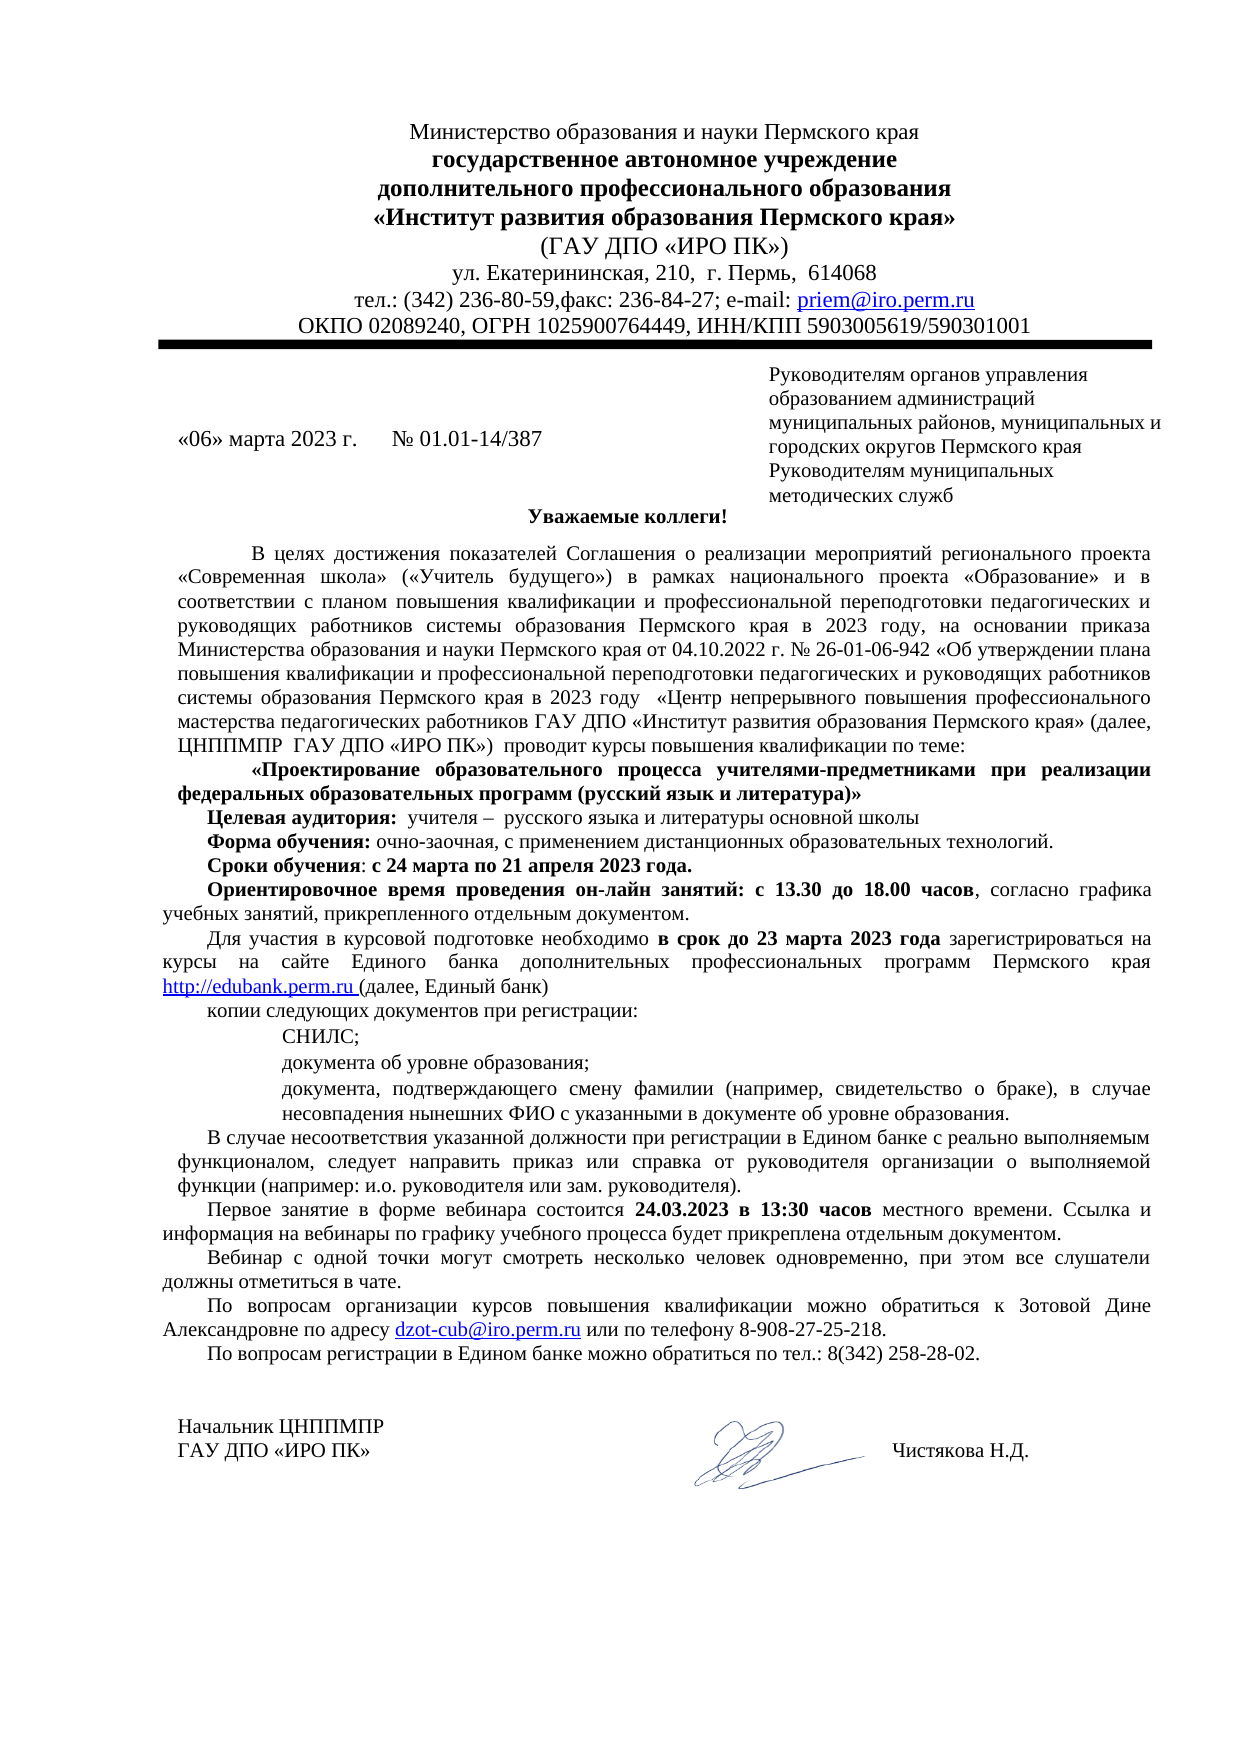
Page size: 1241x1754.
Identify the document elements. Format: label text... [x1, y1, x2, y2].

text По вопросам организации курсов повышения квалификации можно обратиться к Зотовой Дине Александровне по адресу dzot-cub@iro.perm.ru или по телефону 8-908-27-25-218. [162, 1293, 1152, 1341]
list СНИЛС; [244, 1022, 1152, 1048]
list документа, подтверждающего смену фамилии (например, свидетельство о браке), в случае несовпадения нынешних ФИО с указанными в документе об уровне образования. [244, 1074, 1152, 1125]
text Начальник ЦНППМПР [177, 1413, 1152, 1438]
text В целях достижения показателей Соглашения о реализации мероприятий регионального проекта «Современная школа» («Учитель будущего») в рамках национального проекта «Образование» и в соответствии с планом повышения квалификации и профессиональной переподготовки педагогических и руководящих работников системы образования Пермского края в 2023 году, на основании приказа Министерства образования и науки Пермского края от 04.10.2022 г. № 26-01-06-942 «Об утверждении плана повышения квалификации и профессиональной переподготовки педагогических и руководящих работников системы образования Пермского края в 2023 году «Центр непрерывного повышения профессионального мастерства педагогических работников ГАУ ДПО «Институт развития образования Пермского края» (далее, ЦНППМПР ГАУ ДПО «ИРО ПК») проводит курсы повышения квалификации по теме: [177, 540, 1152, 757]
text Для участия в курсовой подготовке необходимо в срок до 23 марта 2023 года зарегистрироваться на курсы на сайте Единого банка дополнительных профессиональных программ Пермского края http://edubank.perm.ru (далее, Единый банк) [162, 925, 1152, 998]
picture [685, 1415, 873, 1494]
text По вопросам регистрации в Едином банке можно обратиться по тел.: 8(342) 258-28-02. [162, 1341, 1152, 1365]
text ул. Екатерининская, 210, г. Пермь, 614068 [177, 259, 1152, 286]
text государственное автономное учреждение [177, 144, 1152, 173]
text «Институт развития образования Пермского края» [177, 202, 1152, 231]
text ГАУ ДПО «ИРО ПК» Чистякова Н.Д. [177, 1438, 685, 1462]
text «06» марта 2023 г. № 01.01-14/387 [177, 425, 753, 451]
text Сроки обучения: с 24 марта по 21 апреля 2023 года. [162, 853, 1152, 877]
text тел.: (342) 236-80-59,факс: 236-84-27; e-mail: priem@iro.perm.ru [177, 286, 1152, 312]
list документа об уровне образования; [244, 1048, 1152, 1074]
text (ГАУ ДПО «ИРО ПК») [177, 231, 1152, 259]
text ГАУ ДПО «ИРО ПК» Чистякова Н.Д. [873, 1438, 1152, 1462]
text Уважаемые коллеги! [103, 504, 1152, 528]
text ОКПО 02089240, ОГРН 1025900764449, ИНН/КПП 5903005619/590301001 [177, 312, 1152, 338]
text Вебинар с одной точки могут смотреть несколько человек одновременно, при этом все слушатели должны отметиться в чате. [162, 1245, 1152, 1293]
text Целевая аудитория: учителя – русского языка и литературы основной школы [177, 805, 1152, 829]
text Первое занятие в форме вебинара состоится 24.03.2023 в 13:30 часов местного времени. Ссылка и информация на вебинары по графику учебного процесса будет прикреплена отдельным документом. [162, 1197, 1152, 1245]
text дополнительного профессионального образования [177, 173, 1152, 202]
text В случае несоответствия указанной должности при регистрации в Едином банке с реально выполняемым функционалом, следует направить приказ или справка от руководителя организации о выполняемой функции (например: и.о. руководителя или зам. руководителя). [177, 1125, 1152, 1197]
text «Проектирование образовательного процесса учителями-предметниками при реализации федеральных образовательных программ (русский язык и литература)» [177, 757, 1152, 805]
text копии следующих документов при регистрации: [162, 998, 1152, 1022]
text Форма обучения: очно-заочная, с применением дистанционных образовательных технологий. [162, 829, 1152, 853]
text Ориентировочное время проведения он-лайн занятий: с 13.30 до 18.00 часов, согласно графика учебных занятий, прикрепленного отдельным документом. [162, 877, 1152, 925]
text Министерство образования и науки Пермского края [177, 118, 1152, 144]
